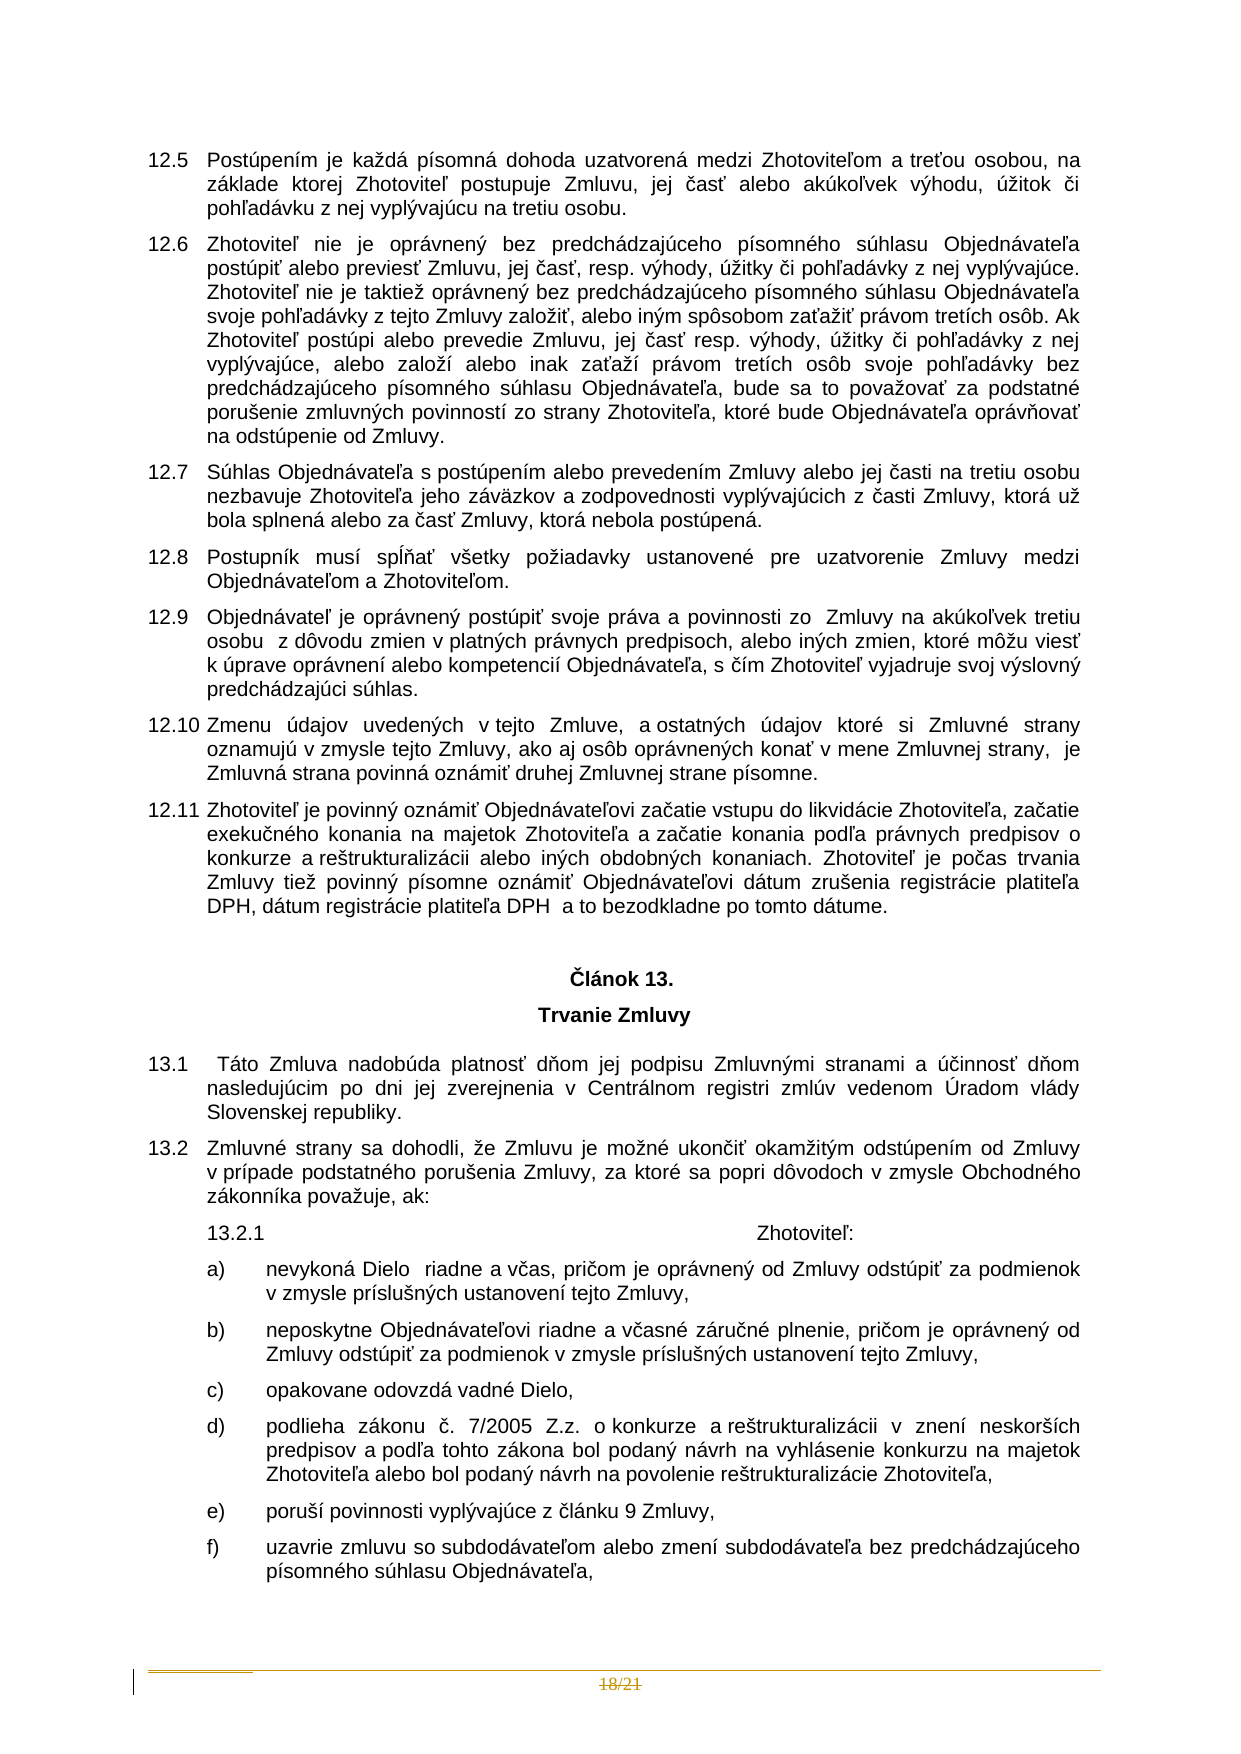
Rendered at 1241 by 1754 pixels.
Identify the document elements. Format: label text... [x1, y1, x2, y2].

list Zmenu údajov uvedených v tejto Zmluve, a ostatných údajov ktoré si Zmluvné strany oznamujú v zmysle tejto Zmluvy, ako aj osôb oprávnených konať v mene Zmluvnej strany, je Zmluvná strana povinná oznámiť druhej Zmluvnej strane písomne. [148, 713, 1081, 785]
list Súhlas Objednávateľa s postúpením alebo prevedením Zmluvy alebo jej časti na tretiu osobu nezbavuje Zhotoviteľa jeho záväzkov a zodpovednosti vyplývajúcich z časti Zmluvy, ktorá už bola splnená alebo za časť Zmluvy, ktorá nebola postúpená. [148, 460, 1081, 532]
list opakovane odovzdá vadné Dielo, [207, 1378, 1081, 1402]
list Objednávateľ je oprávnený postúpiť svoje práva a povinnosti zo Zmluvy na akúkoľvek tretiu osobu z dôvodu zmien v platných právnych predpisoch, alebo iných zmien, ktoré môžu viesť k úprave oprávnení alebo kompetencií Objednávateľa, s čím Zhotoviteľ vyjadruje svoj výslovný predchádzajúci súhlas. [148, 605, 1081, 701]
list Postúpením je každá písomná dohoda uzatvorená medzi Zhotoviteľom a treťou osobou, na základe ktorej Zhotoviteľ postupuje Zmluvu, jej časť alebo akúkoľvek výhodu, úžitok či pohľadávku z nej vyplývajúcu na tretiu osobu. [148, 148, 1081, 219]
list Zhotoviteľ: [207, 1221, 1081, 1244]
list poruší povinnosti vyplývajúce z článku 9 Zmluvy, [207, 1499, 1081, 1523]
text Trvanie Zmluvy [148, 1003, 1081, 1027]
list Zmluvné strany sa dohodli, že Zmluvu je možné ukončiť okamžitým odstúpením od Zmluvy v prípade podstatného porušenia Zmluvy, za ktoré sa popri dôvodoch v zmysle Obchodného zákonníka považuje, ak: [148, 1136, 1081, 1208]
list nevykoná Dielo riadne a včas, pričom je oprávnený od Zmluvy odstúpiť za podmienok v zmysle príslušných ustanovení tejto Zmluvy, [207, 1257, 1081, 1305]
list podlieha zákonu č. 7/2005 Z.z. o konkurze a reštrukturalizácii v znení neskorších predpisov a podľa tohto zákona bol podaný návrh na vyhlásenie konkurzu na majetok Zhotoviteľa alebo bol podaný návrh na povolenie reštrukturalizácie Zhotoviteľa, [207, 1414, 1081, 1486]
list uzavrie zmluvu so subdodávateľom alebo zmení subdodávateľa bez predchádzajúceho písomného súhlasu Objednávateľa, [207, 1535, 1081, 1583]
list Táto Zmluva nadobúda platnosť dňom jej podpisu Zmluvnými stranami a účinnosť dňom nasledujúcim po dni jej zverejnenia v Centrálnom registri zmlúv vedenom Úradom vlády Slovenskej republiky. [148, 1052, 1081, 1124]
list neposkytne Objednávateľovi riadne a včasné záručné plnenie, pričom je oprávnený od Zmluvy odstúpiť za podmienok v zmysle príslušných ustanovení tejto Zmluvy, [207, 1317, 1081, 1365]
list Zhotoviteľ je povinný oznámiť Objednávateľovi začatie vstupu do likvidácie Zhotoviteľa, začatie exekučného konania na majetok Zhotoviteľa a začatie konania podľa právnych predpisov o konkurze a reštrukturalizácii alebo iných obdobných konaniach. Zhotoviteľ je počas trvania Zmluvy tiež povinný písomne oznámiť Objednávateľovi dátum zrušenia registrácie platiteľa DPH, dátum registrácie platiteľa DPH a to bezodkladne po tomto dátume. [148, 798, 1081, 917]
list Postupník musí spĺňať všetky požiadavky ustanovené pre uzatvorenie Zmluvy medzi Objednávateľom a Zhotoviteľom. [148, 544, 1081, 592]
list Zhotoviteľ nie je oprávnený bez predchádzajúceho písomného súhlasu Objednávateľa postúpiť alebo previesť Zmluvu, jej časť, resp. výhody, úžitky či pohľadávky z nej vyplývajúce. Zhotoviteľ nie je taktiež oprávnený bez predchádzajúceho písomného súhlasu Objednávateľa svoje pohľadávky z tejto Zmluvy založiť, alebo iným spôsobom zaťažiť právom tretích osôb. Ak Zhotoviteľ postúpi alebo prevedie Zmluvu, jej časť resp. výhody, úžitky či pohľadávky z nej vyplývajúce, alebo založí alebo inak zaťaží právom tretích osôb svoje pohľadávky bez predchádzajúceho písomného súhlasu Objednávateľa, bude sa to považovať za podstatné porušenie zmluvných povinností zo strany Zhotoviteľa, ktoré bude Objednávateľa oprávňovať na odstúpenie od Zmluvy. [148, 232, 1081, 448]
